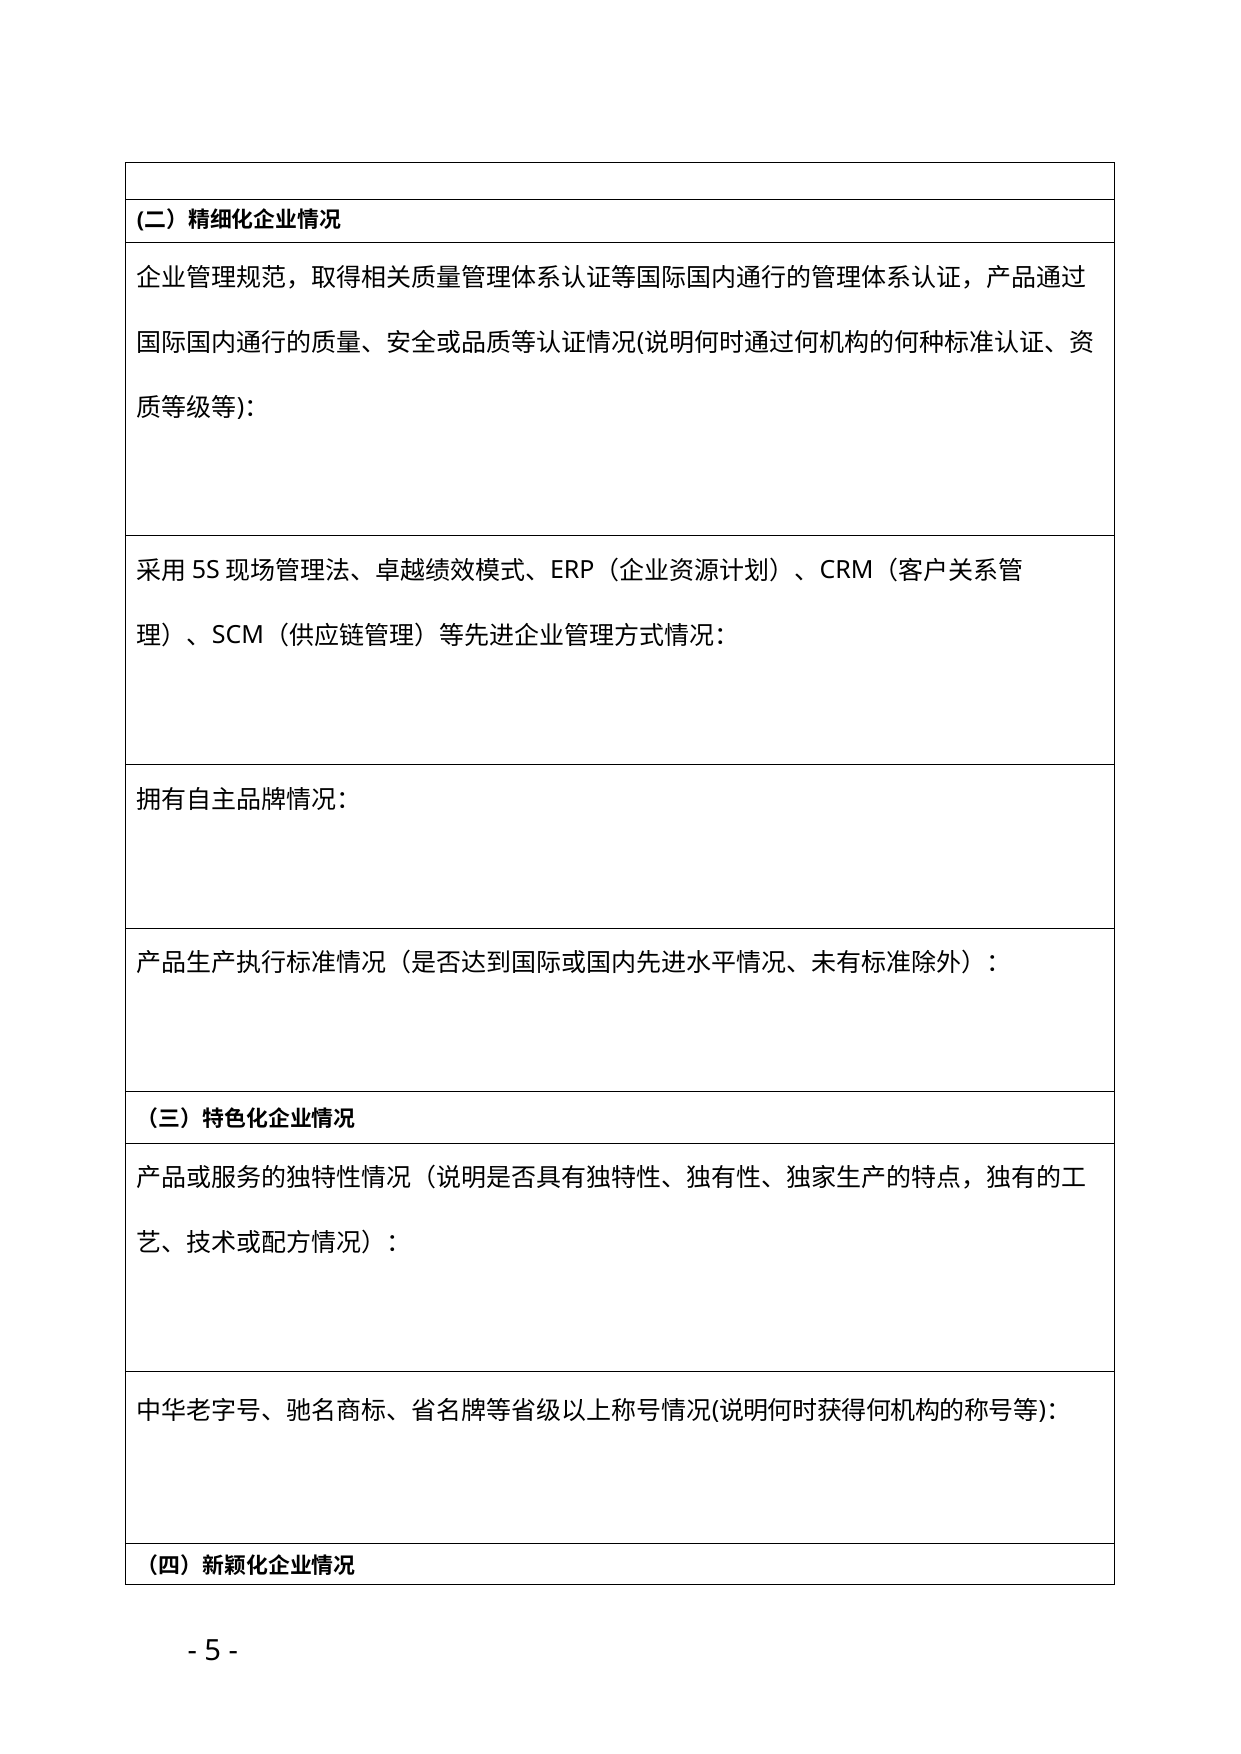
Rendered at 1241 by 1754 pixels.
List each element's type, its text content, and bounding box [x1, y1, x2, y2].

table_cell (二）精细化企业情况 [126, 200, 1114, 242]
table_cell 产品生产执行标准情况（是否达到国际或国内先进水平情况、未有标准除外）： [126, 929, 1114, 1091]
table_cell 采用5S现场管理法、卓越绩效模式、ERP（企业资源计划）、CRM（客户关系管理）、SCM（供应链管理）等先进企业管理方式情况： [126, 536, 1114, 764]
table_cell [126, 163, 1114, 199]
table_cell 中华老字号、驰名商标、省名牌等省级以上称号情况(说明何时获得何机构的称号等)： [126, 1372, 1114, 1543]
table_cell 产品或服务的独特性情况（说明是否具有独特性、独有性、独家生产的特点，独有的工艺、技术或配方情况）： [126, 1144, 1114, 1371]
table_cell （四）新颖化企业情况 [126, 1544, 1114, 1584]
table_cell 企业管理规范，取得相关质量管理体系认证等国际国内通行的管理体系认证，产品通过国际国内通行的质量、安全或品质等认证情况(说明何时通过何机构的何种标准认证、资质等级等)： [126, 243, 1114, 535]
table_cell 拥有自主品牌情况： [126, 765, 1114, 927]
table_cell （三）特色化企业情况 [126, 1092, 1114, 1142]
